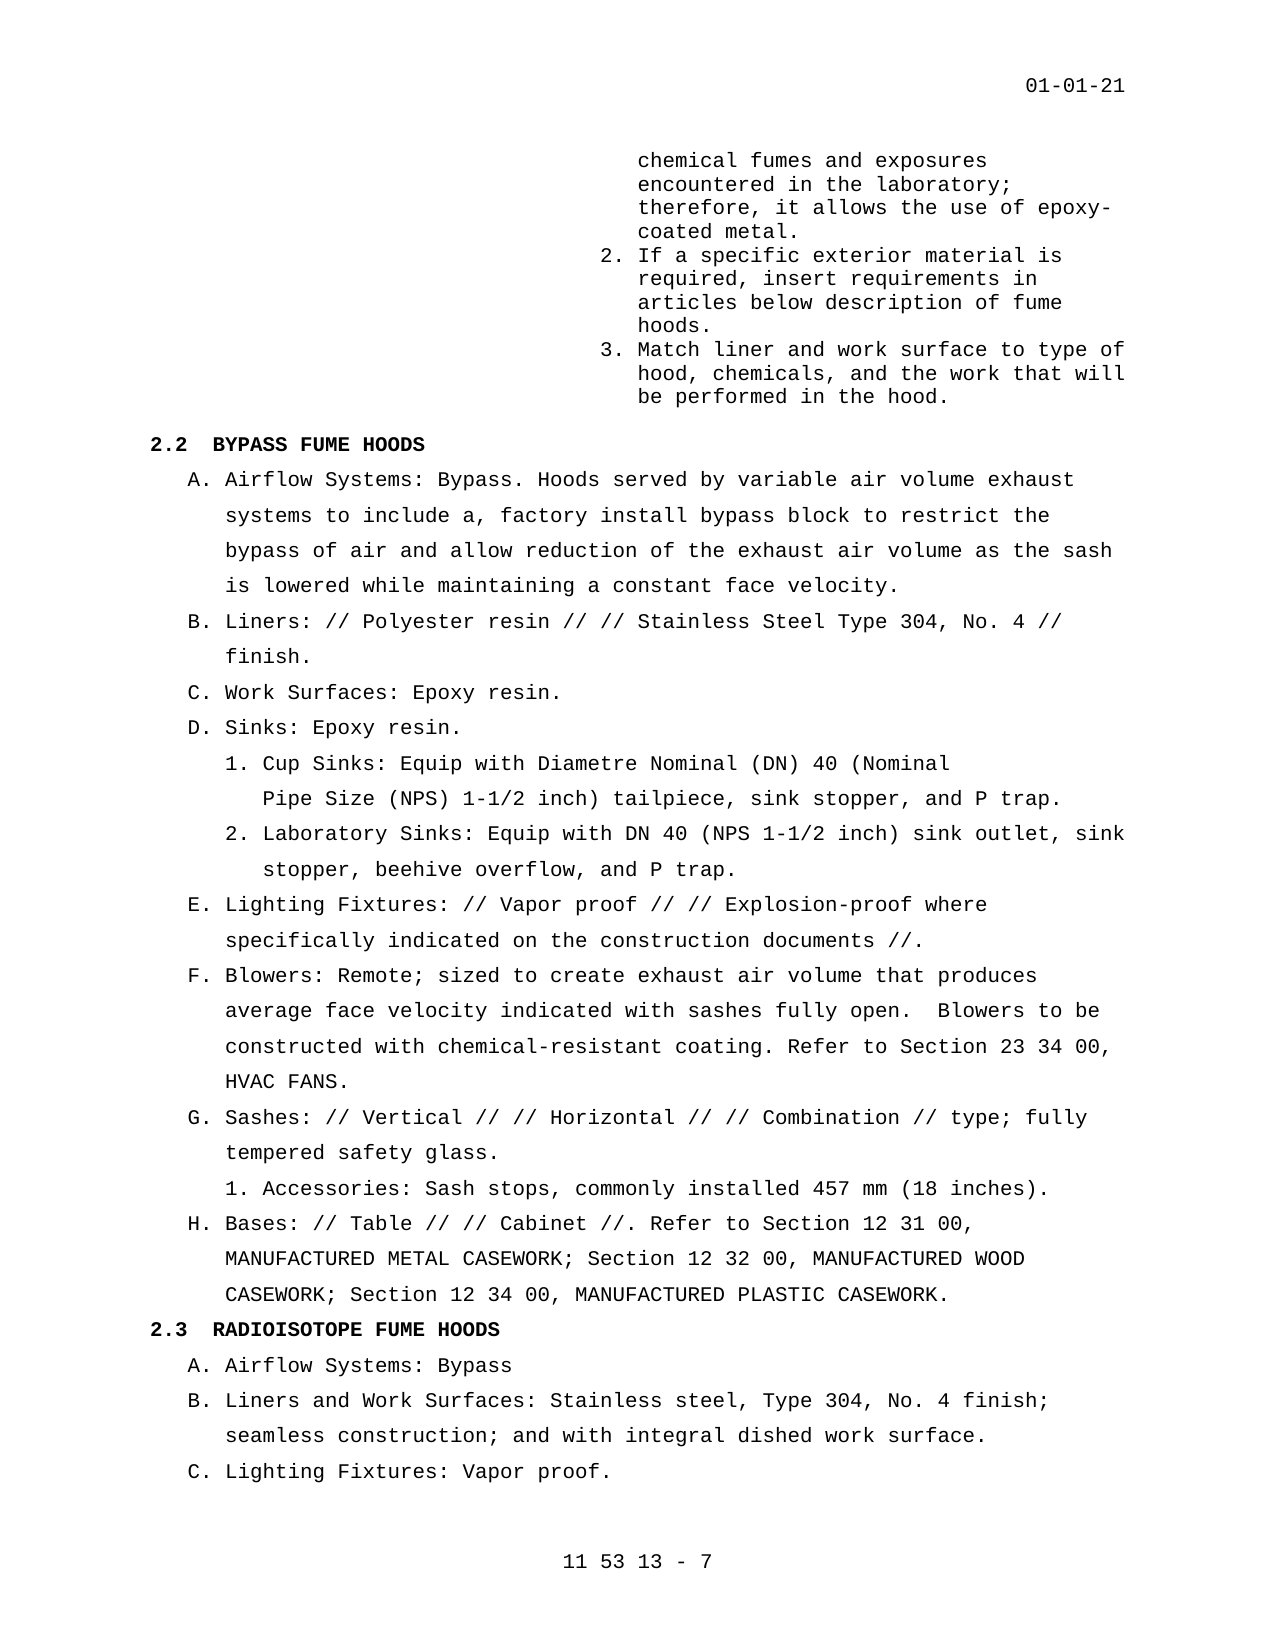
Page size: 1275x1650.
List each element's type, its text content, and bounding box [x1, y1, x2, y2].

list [600, 150, 1125, 244]
text Airflow Systems: Bypass. Hoods served by variable air volume exhaust systems to include a, factory install bypass block to restrict the bypass of air and allow reduction of the exhaust air volume as the sash is lowered while maintaining a constant face velocity. [187, 469, 1125, 599]
text Bases: // Table // // Cabinet //. Refer to Section 12 31 00, MANUFACTURED METAL CASEWORK; Section 12 32 00, MANUFACTURED WOOD CASEWORK; Section 12 34 00, MANUFACTURED PLASTIC CASEWORK. [187, 1213, 1125, 1307]
text Sinks: Epoxy resin. [187, 717, 1125, 741]
text Airflow Systems: Bypass [187, 1354, 1125, 1378]
text Liners: // Polyester resin // // Stainless Steel Type 304, No. 4 // finish. [187, 611, 1125, 670]
list Match liner and work surface to type of hood, chemicals, and the work that will be performed in the hood. [600, 339, 1125, 410]
text Sashes: // Vertical // // Horizontal // // Combination // type; fully tempered safety glass. [187, 1107, 1125, 1166]
text BYPASS FUME HOODS [150, 434, 1125, 457]
list If a specific exterior material is required, insert requirements in articles below description of fume hoods. [600, 244, 1125, 339]
text Blowers: Remote; sized to create exhaust air volume that produces average face velocity indicated with sashes fully open. Blowers to be constructed with chemical-resistant coating. Refer to Section 23 34 00, HVAC FANS. [187, 965, 1125, 1095]
text Laboratory Sinks: Equip with DN 40 (NPS 1-1/2 inch) sink outlet, sink stopper, beehive overflow, and P trap. [225, 823, 1125, 882]
text Lighting Fixtures: Vapor proof. [187, 1461, 1125, 1484]
text Accessories: Sash stops, commonly installed 457 mm (18 inches). [225, 1177, 1125, 1201]
text Cup Sinks: Equip with Diametre Nominal (DN) 40 (Nominal Pipe Size (NPS) 1-1/2 inch) tailpiece, sink stopper, and P trap. [225, 752, 1125, 812]
text RADIOISOTOPE FUME HOODS [150, 1319, 1125, 1343]
text Work Surfaces: Epoxy resin. [187, 682, 1125, 705]
text Liners and Work Surfaces: Stainless steel, Type 304, No. 4 finish; seamless construction; and with integral dished work surface. [187, 1390, 1125, 1449]
text Lighting Fixtures: // Vapor proof // // Explosion-proof where specifically indicated on the construction documents //. [187, 894, 1125, 953]
